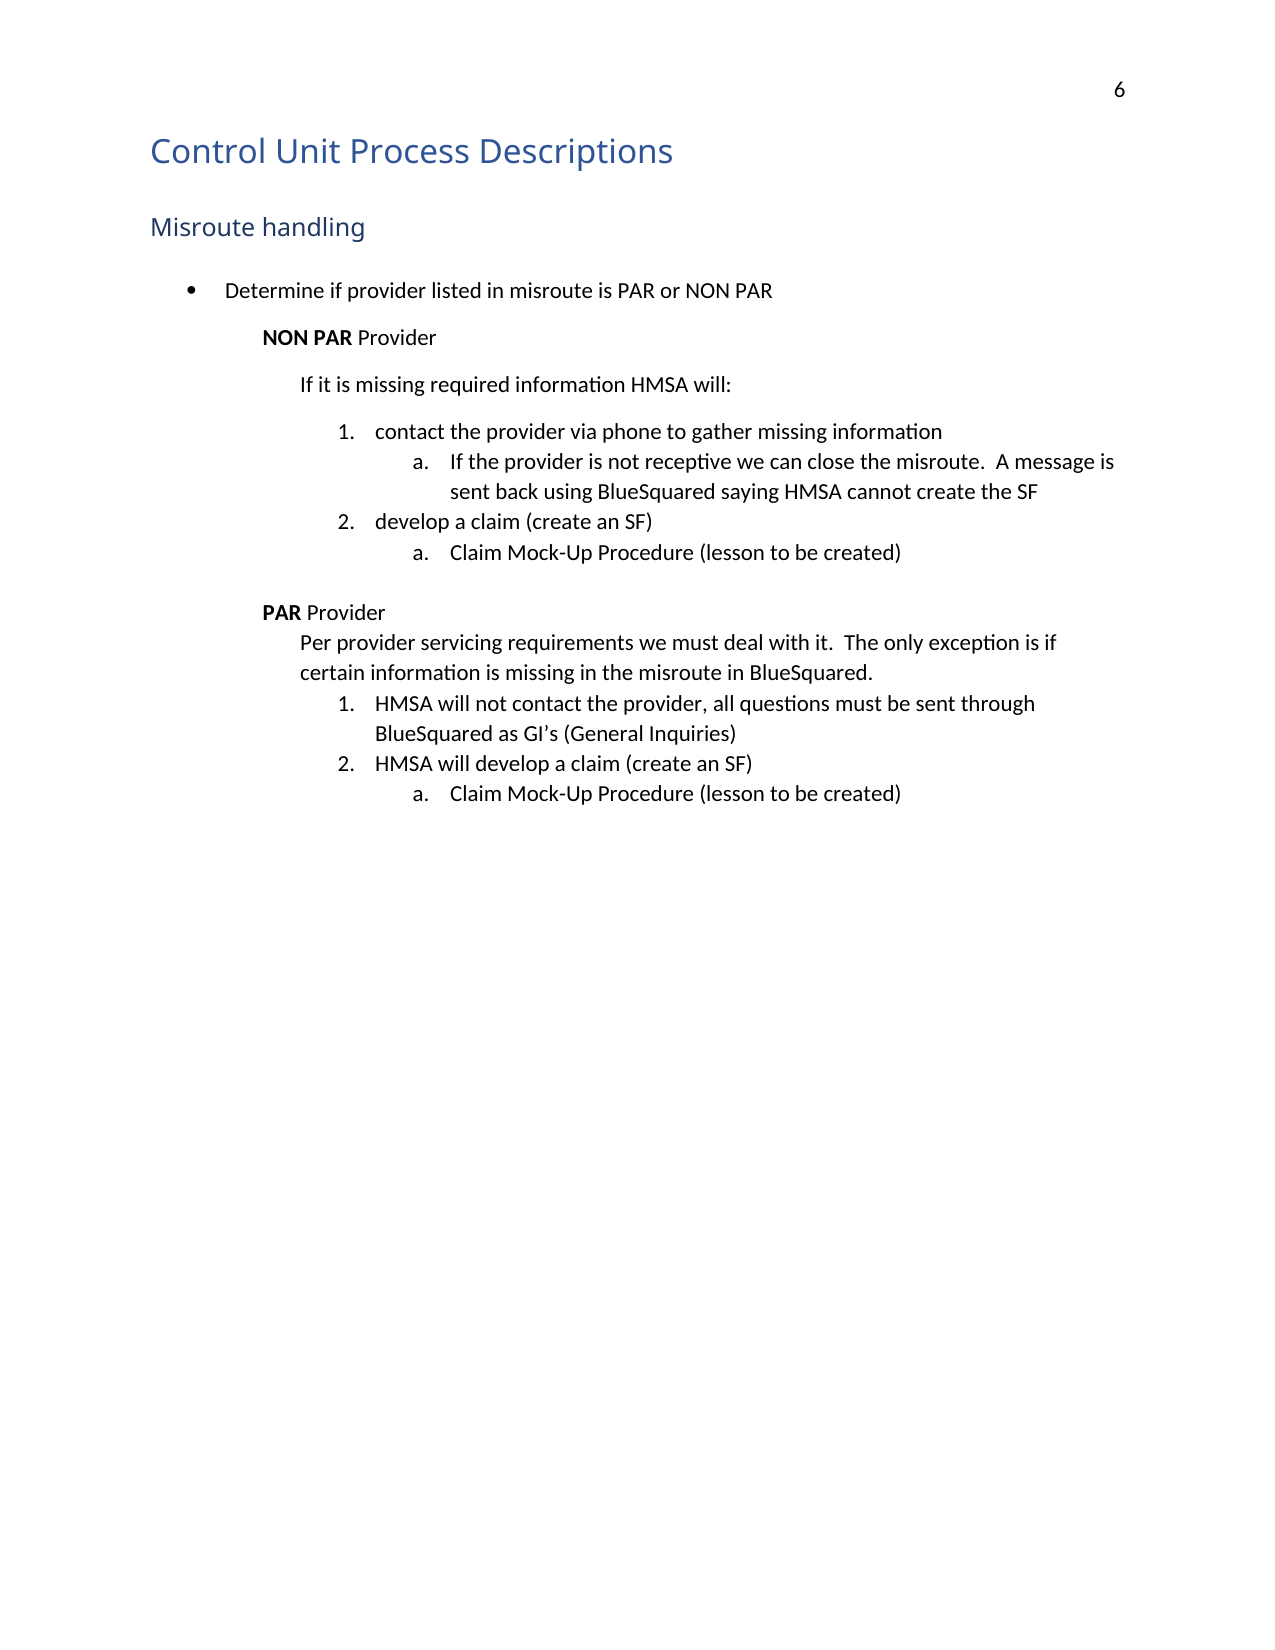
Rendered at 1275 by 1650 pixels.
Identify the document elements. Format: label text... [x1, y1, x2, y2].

subtitle Misroute handling [150, 209, 1125, 243]
text NON PAR Provider [225, 323, 1125, 351]
list Per provider servicing requirements we must deal with it. The only exception is if certain information is missing in the misroute in BlueSquared. [300, 628, 1125, 686]
list PAR Provider [225, 598, 1125, 626]
list Claim Mock-Up Procedure (lesson to be created) [412, 538, 1125, 566]
list Claim Mock-Up Procedure (lesson to be created) [412, 779, 1125, 807]
list HMSA will not contact the provider, all questions must be sent through BlueSquared as GI’s (General Inquiries) [337, 689, 1125, 747]
list develop a claim (create an SF) [337, 507, 1125, 535]
list Determine if provider listed in misroute is PAR or NON PAR [187, 276, 1125, 304]
list contact the provider via phone to gather missing information [337, 417, 1125, 445]
list If the provider is not receptive we can close the misroute. A message is sent back using BlueSquared saying HMSA cannot create the SF [412, 447, 1125, 505]
list HMSA will develop a claim (create an SF) [337, 749, 1125, 777]
text If it is missing required information HMSA will: [225, 370, 1125, 398]
